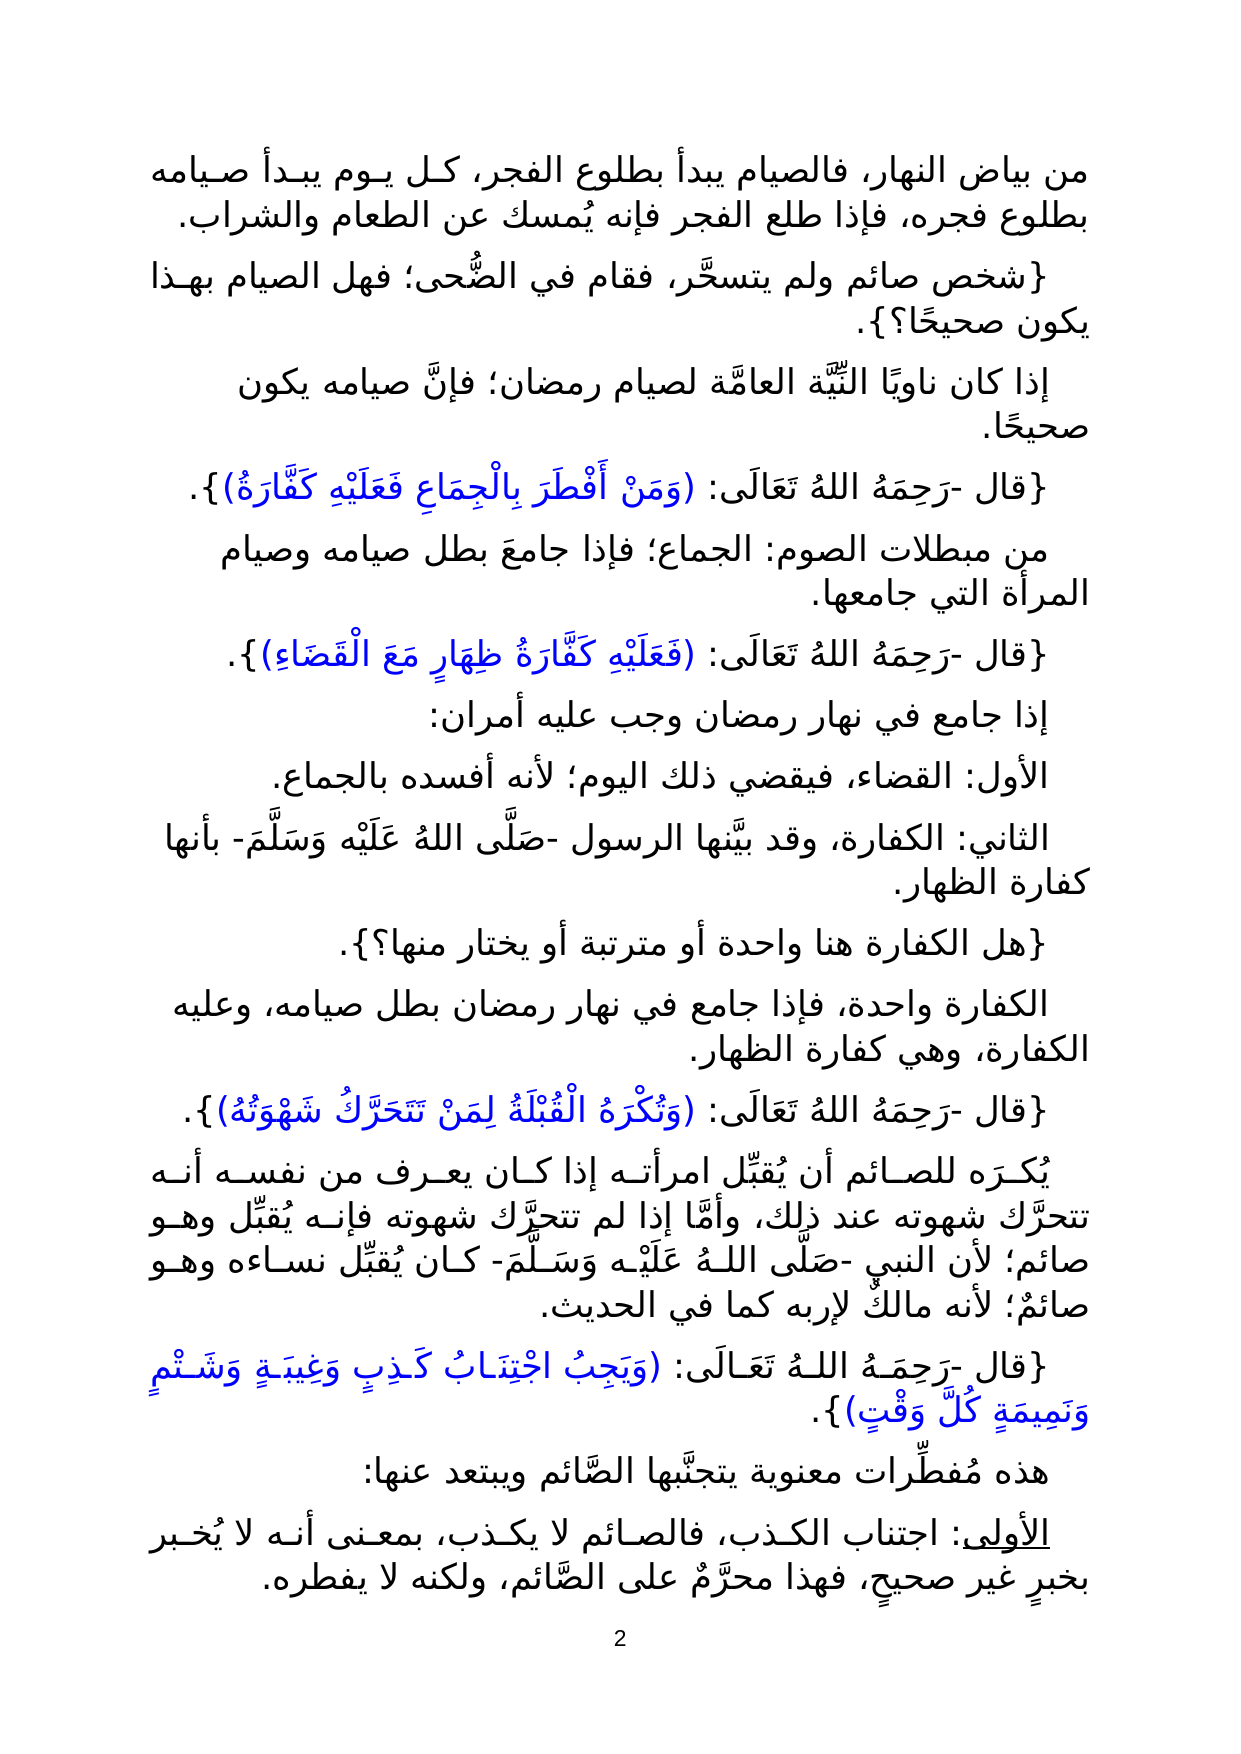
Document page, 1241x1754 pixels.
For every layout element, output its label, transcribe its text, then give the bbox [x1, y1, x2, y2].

text الأولى: اجتناب الكذب، فالصائم لا يكذب، بمعنى أنه لا يُخبر بخبرٍ غير صحيحٍ، فهذا محرَّمٌ على الصَّائم، ولكنه لا يفطره. [150, 1512, 1090, 1598]
text إذا جامع في نهار رمضان وجب عليه أمران: [150, 695, 1090, 736]
text {قال -رَحِمَهُ اللهُ تَعَالَى: (فَعَلَيْهِ كَفَّارَةُ ظِهَارٍ مَعَ الْقَضَاءِ)}. [150, 634, 1090, 675]
text {شخص صائم ولم يتسحَّر، فقام في الضُّحى؛ فهل الصيام بهذا يكون صحيحًا؟}. [150, 256, 1090, 341]
text {قال -رَحِمَهُ اللهُ تَعَالَى: (وَتُكْرَهُ الْقُبْلَةُ لِمَنْ تَتَحَرَّكُ شَهْوَتُهُ)}. [150, 1089, 1090, 1131]
text إذا كان ناويًا النِّيَّة العامَّة لصيام رمضان؛ فإنَّ صيامه يكون صحيحًا. [150, 361, 1090, 447]
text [150, 150, 1090, 236]
text الكفارة واحدة، فإذا جامع في نهار رمضان بطل صيامه، وعليه الكفارة، وهي كفارة الظهار. [150, 984, 1090, 1069]
text الأول: القضاء، فيقضي ذلك اليوم؛ لأنه أفسده بالجماع. [150, 756, 1090, 797]
text هذه مُفطِّرات معنوية يتجنَّبها الصَّائم ويبتعد عنها: [150, 1451, 1090, 1492]
text يُكرَه للصائم أن يُقبِّل امرأته إذا كان يعرف من نفسه أنه تتحرَّك شهوته عند ذلك، وأمَّا إذا لم تتحرَّك شهوته فإنه يُقبِّل وهو صائم؛ لأن النبي -صَلَّى اللهُ عَلَيْه وَسَلَّمَ- كان يُقبِّل نساءه وهو صائمٌ؛ لأنه مالكٌ لإربه كما في الحديث. [150, 1151, 1090, 1325]
text {قال -رَحِمَهُ اللهُ تَعَالَى: (وَمَنْ أَفْطَرَ بِالْجِمَاعِ فَعَلَيْهِ كَفَّارَةُ)}. [150, 467, 1090, 508]
text الثاني: الكفارة، وقد بيَّنها الرسول -صَلَّى اللهُ عَلَيْه وَسَلَّمَ- بأنها كفارة الظهار. [150, 817, 1090, 903]
text {هل الكفارة هنا واحدة أو مترتبة أو يختار منها؟}. [150, 923, 1090, 964]
text من مبطلات الصوم: الجماع؛ فإذا جامعَ بطل صيامه وصيام المرأة التي جامعها. [150, 528, 1090, 614]
text {قال -رَحِمَهُ اللهُ تَعَالَى: (وَيَجِبُ اجْتِنَابُ كَذِبٍ وَغِيبَةٍ وَشَتْمٍ وَنَمِيمَةٍ كُلَّ وَقْتٍ)}. [150, 1345, 1090, 1431]
